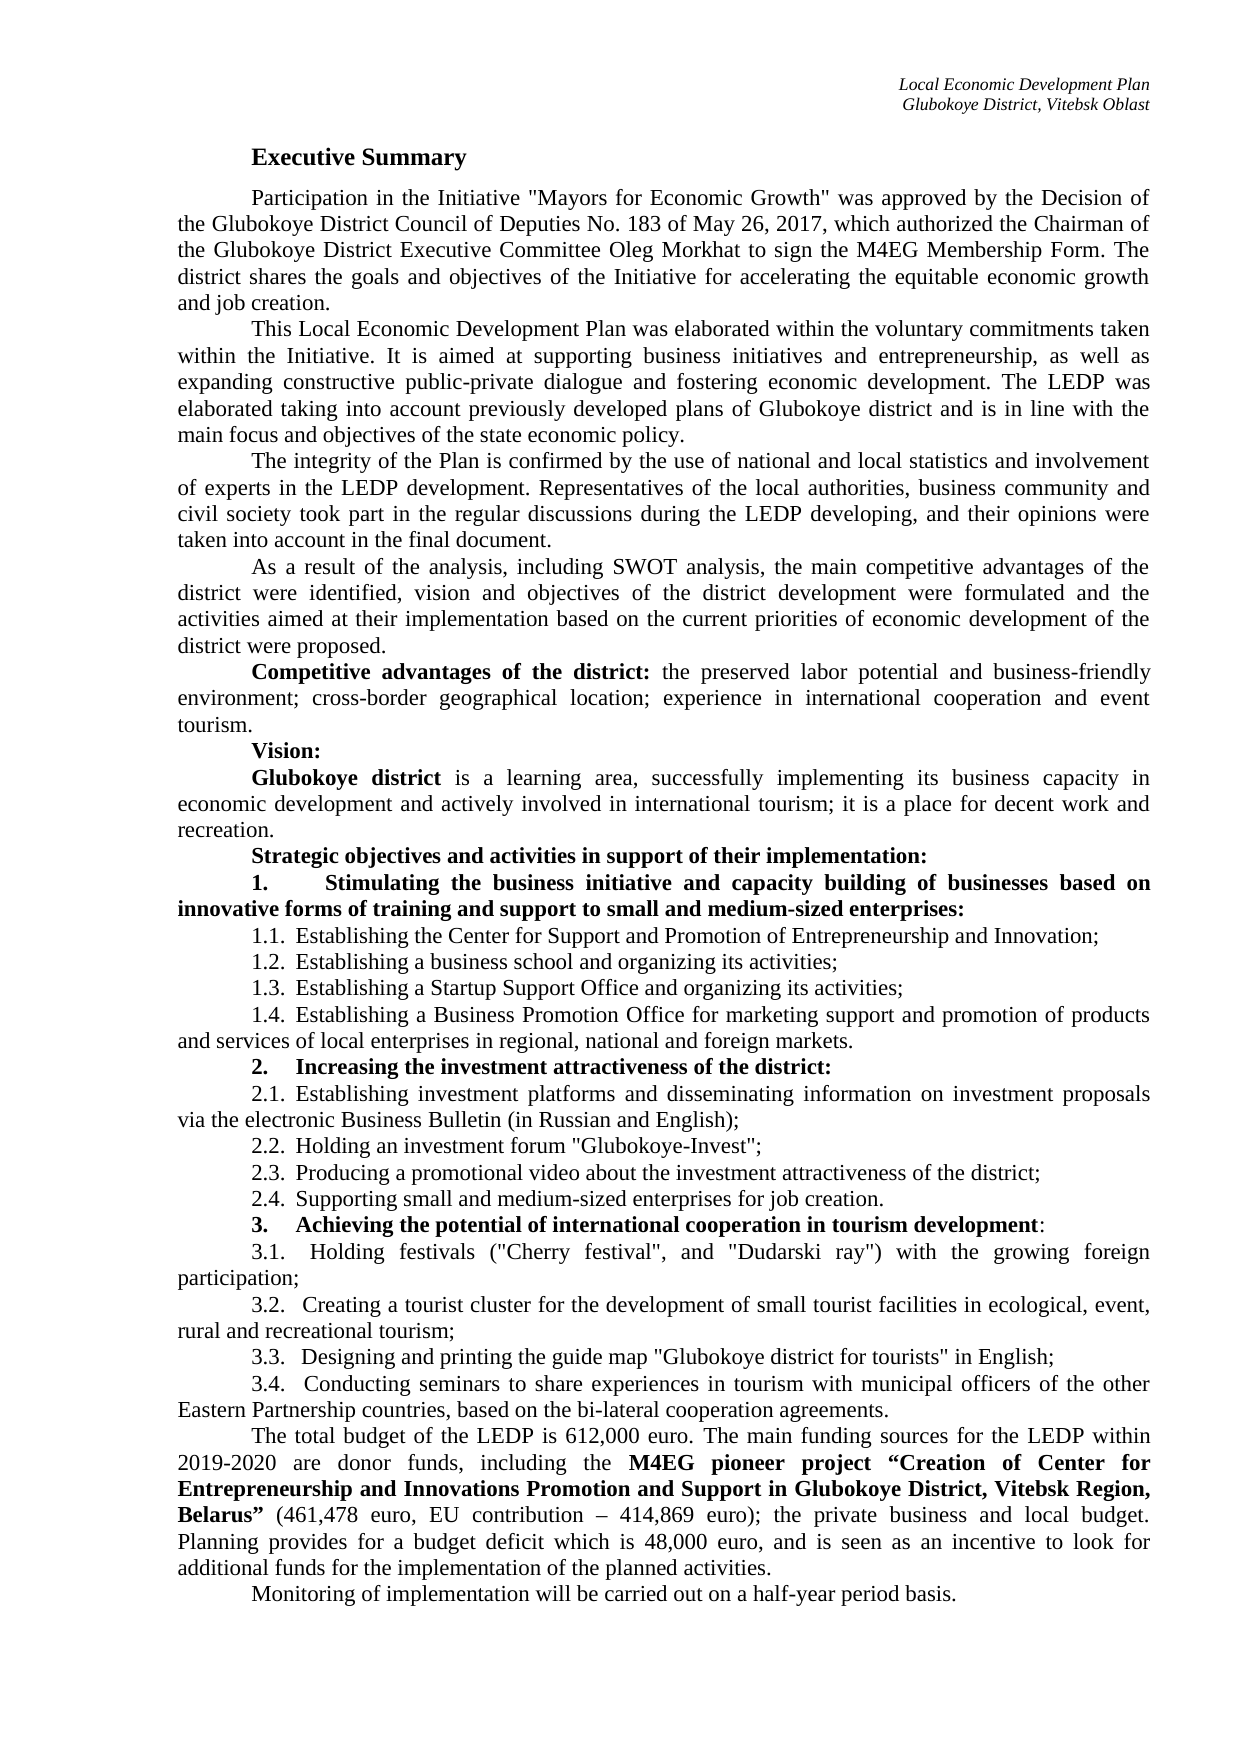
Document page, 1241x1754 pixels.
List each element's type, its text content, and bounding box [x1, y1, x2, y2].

text Strategic objectives and activities in support of their implementation: [177, 843, 1152, 869]
text 1.3. Establishing a Startup Support Office and organizing its activities; [177, 974, 1152, 1001]
text Glubokoye district is a learning area, successfully implementing its business capacity in economic development and actively involved in international tourism; it is a place for decent work and recreation. [177, 763, 1152, 843]
text This Local Economic Development Plan was elaborated within the voluntary commitments taken within the Initiative. It is aimed at supporting business initiatives and entrepreneurship, as well as expanding constructive public-private dialogue and fostering economic development. The LEDP was elaborated taking into account previously developed plans of Glubokoye district and is in line with the main focus and objectives of the state economic policy. [177, 316, 1152, 447]
text 2.3. Producing a promotional video about the investment attractiveness of the district; [177, 1159, 1152, 1185]
text 2.1. Establishing investment platforms and disseminating information on investment proposals via the electronic Business Bulletin (in Russian and English); [177, 1080, 1152, 1132]
text Monitoring of implementation will be carried out on a half-year period basis. [177, 1581, 1152, 1607]
text Executive Summary [177, 142, 1152, 171]
text The total budget of the LEDP is 612,000 euro. The main funding sources for the LEDP within 2019-2020 are donor funds, including the M4EG pioneer project “Creation of Center for Entrepreneurship and Innovations Promotion and Support in Glubokoye District, Vitebsk Region, Belarus” (461,478 euro, EU contribution – 414,869 euro); the private business and local budget. Planning provides for a budget deficit which is 48,000 euro, and is seen as an incentive to look for additional funds for the implementation of the planned activities. [177, 1422, 1152, 1581]
text 1.1. Establishing the Center for Support and Promotion of Entrepreneurship and Innovation; [177, 922, 1152, 948]
text 2. Increasing the investment attractiveness of the district: [177, 1053, 1152, 1080]
text As a result of the analysis, including SWOT analysis, the main competitive advantages of the district were identified, vision and objectives of the district development were formulated and the activities aimed at their implementation based on the current priorities of economic development of the district were proposed. [177, 553, 1152, 658]
text The integrity of the Plan is confirmed by the use of national and local statistics and involvement of experts in the LEDP development. Representatives of the local authorities, business community and civil society took part in the regular discussions during the LEDP developing, and their opinions were taken into account in the final document. [177, 447, 1152, 553]
text 3. Achieving the potential of international cooperation in tourism development: [177, 1212, 1152, 1238]
text Competitive advantages of the district: the preserved labor potential and business-friendly environment; cross-border geographical location; experience in international cooperation and event tourism. [177, 658, 1152, 737]
text 2.4. Supporting small and medium-sized enterprises for job creation. [177, 1185, 1152, 1212]
text 3.1. Holding festivals ("Cherry festival", and "Dudarski ray") with the growing foreign participation; [177, 1238, 1152, 1291]
text Vision: [177, 737, 1152, 763]
text 3.4. Conducting seminars to share experiences in tourism with municipal officers of the other Eastern Partnership countries, based on the bi-lateral cooperation agreements. [177, 1370, 1152, 1422]
text 1.4. Establishing a Business Promotion Office for marketing support and promotion of products and services of local enterprises in regional, national and foreign markets. [177, 1001, 1152, 1053]
text 3.2. Creating a tourist cluster for the development of small tourist facilities in ecological, event, rural and recreational tourism; [177, 1291, 1152, 1343]
text 1. Stimulating the business initiative and capacity building of businesses based on innovative forms of training and support to small and medium-sized enterprises: [177, 869, 1152, 922]
text Participation in the Initiative "Mayors for Economic Growth" was approved by the Decision of the Glubokoye District Council of Deputies No. 183 of May 26, 2017, which authorized the Chairman of the Glubokoye District Executive Committee Oleg Morkhat to sign the M4EG Membership Form. The district shares the goals and objectives of the Initiative for accelerating the equitable economic growth and job creation. [177, 184, 1152, 316]
text 1.2. Establishing a business school and organizing its activities; [177, 948, 1152, 974]
text 3.3. Designing and printing the guide map "Glubokoye district for tourists" in English; [177, 1343, 1152, 1370]
text 2.2. Holding an investment forum "Glubokoye-Invest"; [177, 1132, 1152, 1159]
